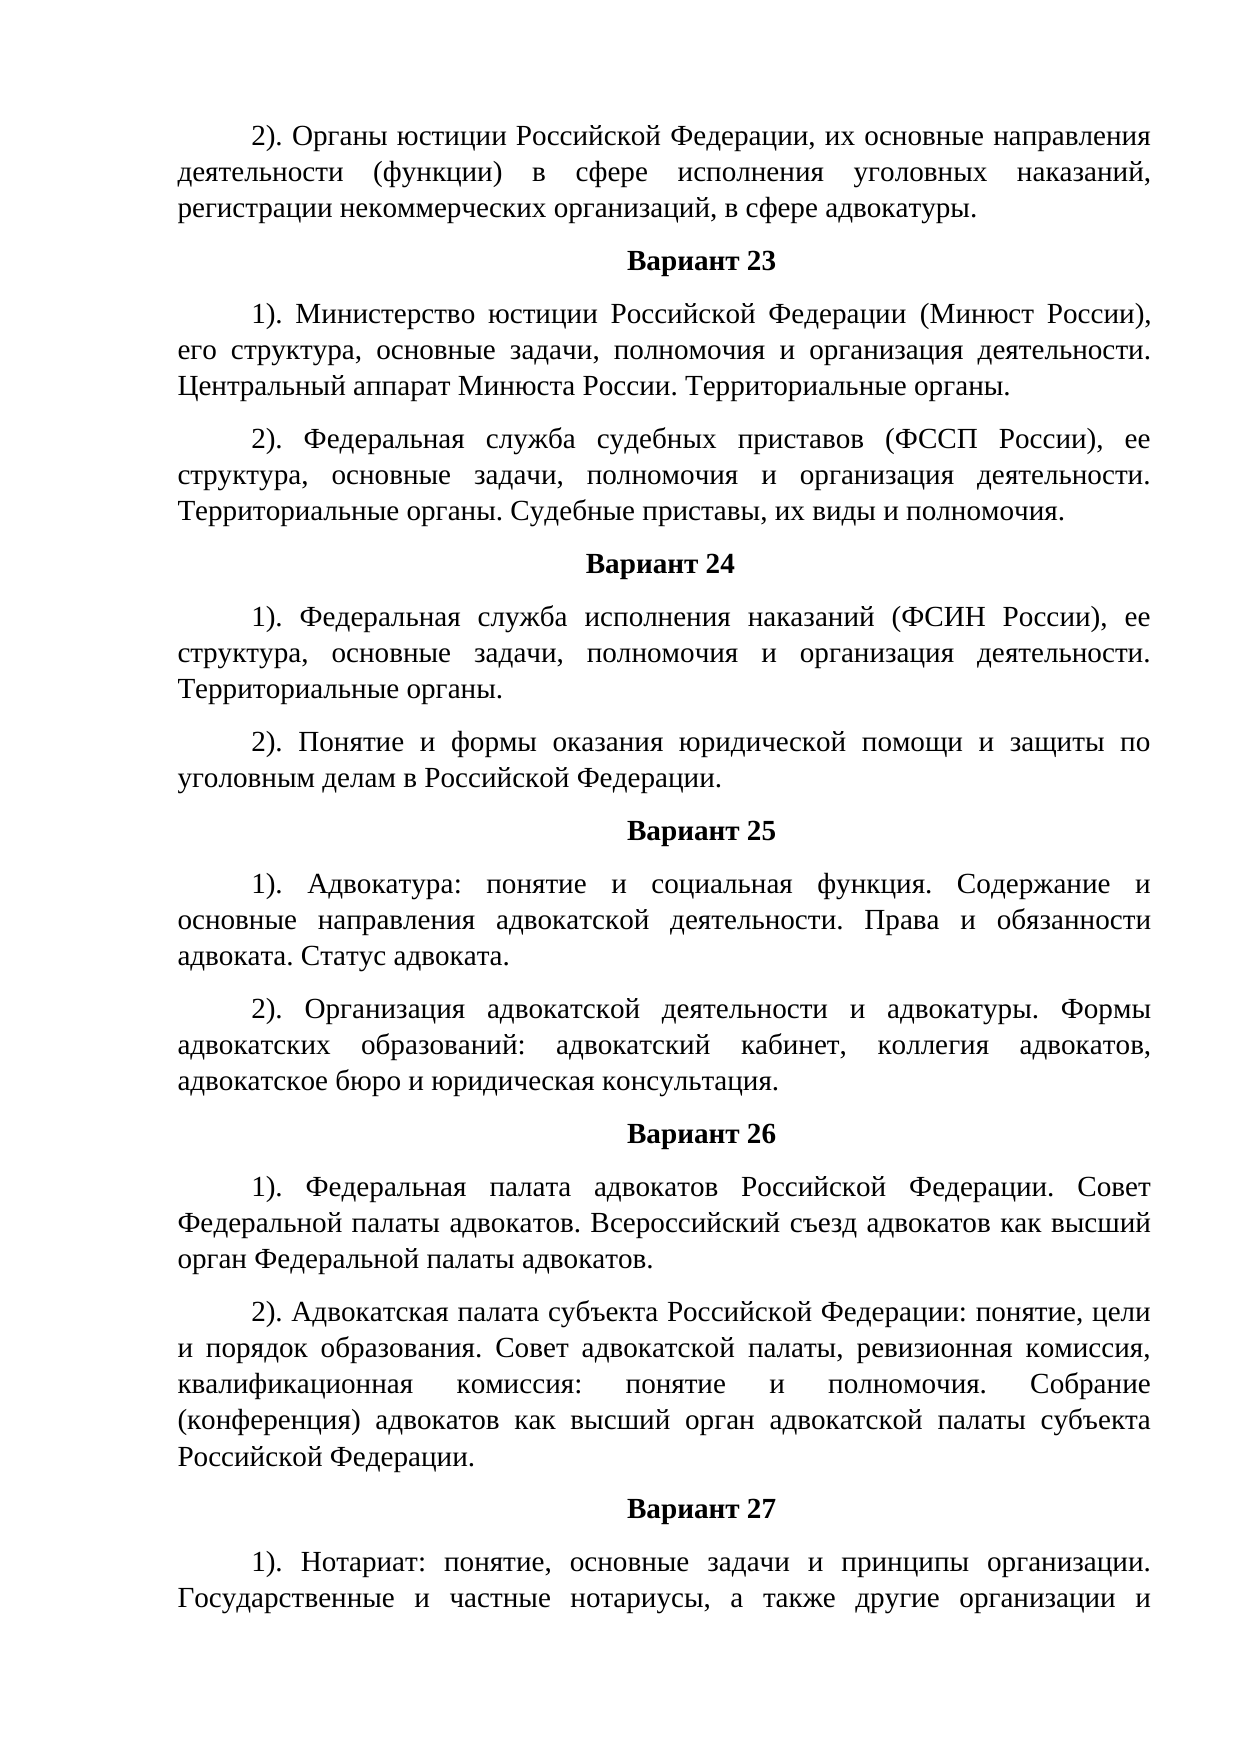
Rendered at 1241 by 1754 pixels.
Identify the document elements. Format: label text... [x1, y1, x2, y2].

text 2). Федеральная служба судебных приставов (ФССП России), ее структура, основные задачи, полномочия и организация деятельности. Территориальные органы. Судебные приставы, их виды и полномочия. [177, 421, 1152, 527]
text 1). Федеральная служба исполнения наказаний (ФСИН России), ее структура, основные задачи, полномочия и организация деятельности. Территориальные органы. [177, 599, 1152, 705]
text 2). Организация адвокатской деятельности и адвокатуры. Формы адвокатских образований: адвокатский кабинет, коллегия адвокатов, адвокатское бюро и юридическая консультация. [177, 991, 1152, 1097]
text 1). Министерство юстиции Российской Федерации (Минюст России), его структура, основные задачи, полномочия и организация деятельности. Центральный аппарат Минюста России. Территориальные органы. [177, 296, 1152, 402]
text 2). Органы юстиции Российской Федерации, их основные направления деятельности (функции) в сфере исполнения уголовных наказаний, регистрации некоммерческих организаций, в сфере адвокатуры. [177, 118, 1152, 224]
text 1). Федеральная палата адвокатов Российской Федерации. Совет Федеральной палаты адвокатов. Всероссийский съезд адвокатов как высший орган Федеральной палаты адвокатов. [177, 1169, 1152, 1275]
text Вариант 23 [177, 243, 1152, 277]
text Вариант 25 [177, 813, 1152, 847]
text 2). Адвокатская палата субъекта Российской Федерации: понятие, цели и порядок образования. Совет адвокатской палаты, ревизионная комиссия, квалификационная комиссия: понятие и полномочия. Собрание (конференция) адвокатов как высший орган адвокатской палаты субъекта Российской Федерации. [177, 1294, 1152, 1472]
text Вариант 26 [177, 1116, 1152, 1150]
text Вариант 27 [177, 1491, 1152, 1525]
text 1). Адвокатура: понятие и социальная функция. Содержание и основные направления адвокатской деятельности. Права и обязанности адвоката. Статус адвоката. [177, 866, 1152, 972]
text Вариант 24 [177, 546, 1152, 580]
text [177, 1544, 1152, 1614]
text 2). Понятие и формы оказания юридической помощи и защиты по уголовным делам в Российской Федерации. [177, 724, 1152, 794]
